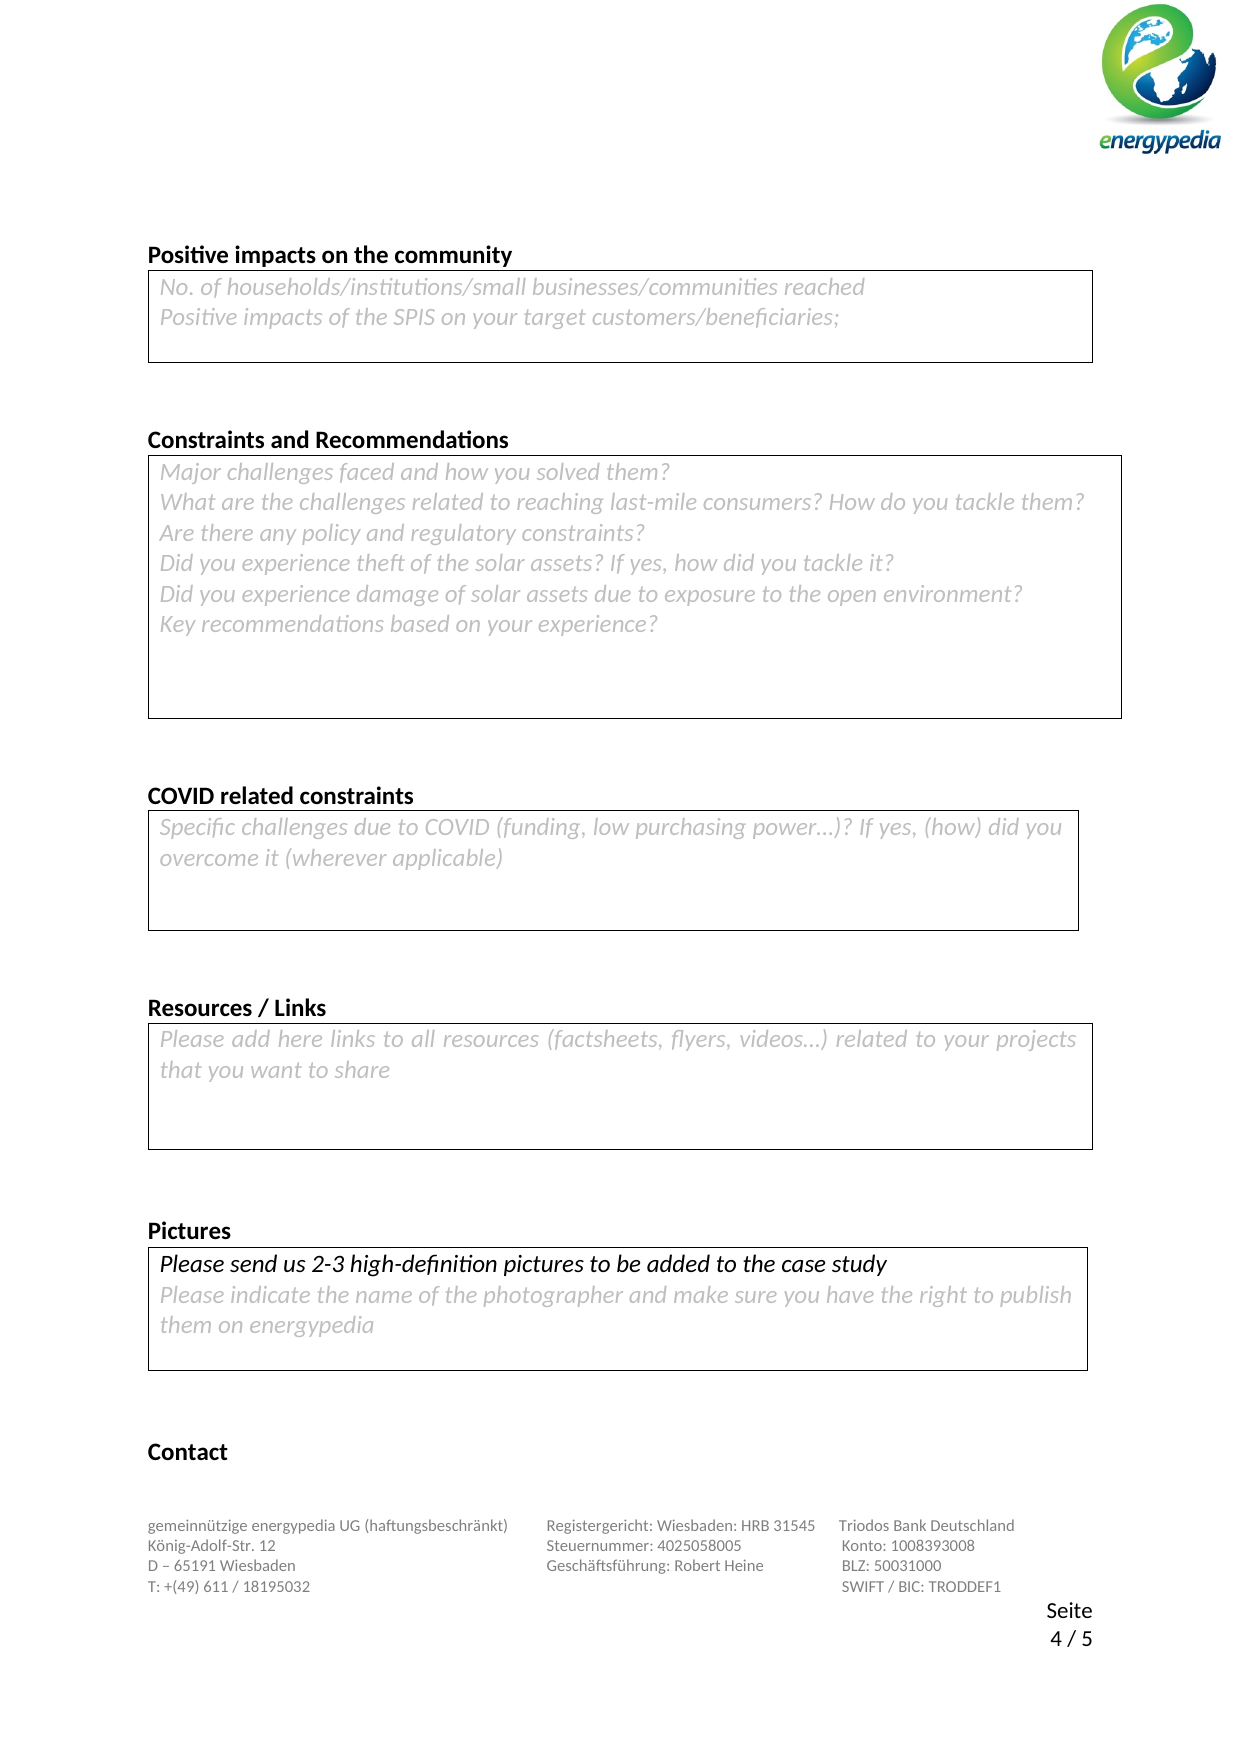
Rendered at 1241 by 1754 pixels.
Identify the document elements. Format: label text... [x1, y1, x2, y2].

text Contact [148, 1436, 1093, 1466]
text COVID related constraints [148, 780, 1093, 810]
table_header Please add here links to all resources (factsheets, flyers, videos…) related to your projects that you want to share [149, 1024, 1092, 1149]
text Positive impacts on the community [148, 239, 1093, 270]
table_header No. of households/institutions/small businesses/communities reached Positive impacts of the SPIS on your target customers/beneficiaries; [149, 271, 1092, 362]
picture [1092, 2, 1222, 156]
text Pictures [148, 1215, 1093, 1245]
table_header Please send us 2-3 high-definition pictures to be added to the case study Please indicate the name of the photographer and make sure you have the right to publish them on energypedia [149, 1248, 1087, 1370]
table_header Major challenges faced and how you solved them? What are the challenges related to reaching last-mile consumers? How do you tackle them? Are there any policy and regulatory constraints? Did you experience theft of the solar assets? If yes, how did you tackle it? Did you experience damage of solar assets due to exposure to the open environment? Key recommendations based on your experience? [149, 456, 1121, 718]
text Resources / Links [148, 992, 1093, 1022]
table_header Specific challenges due to COVID (funding, low purchasing power…)? If yes, (how) did you overcome it (wherever applicable) [149, 811, 1078, 930]
text Constraints and Recommendations [148, 424, 1093, 455]
